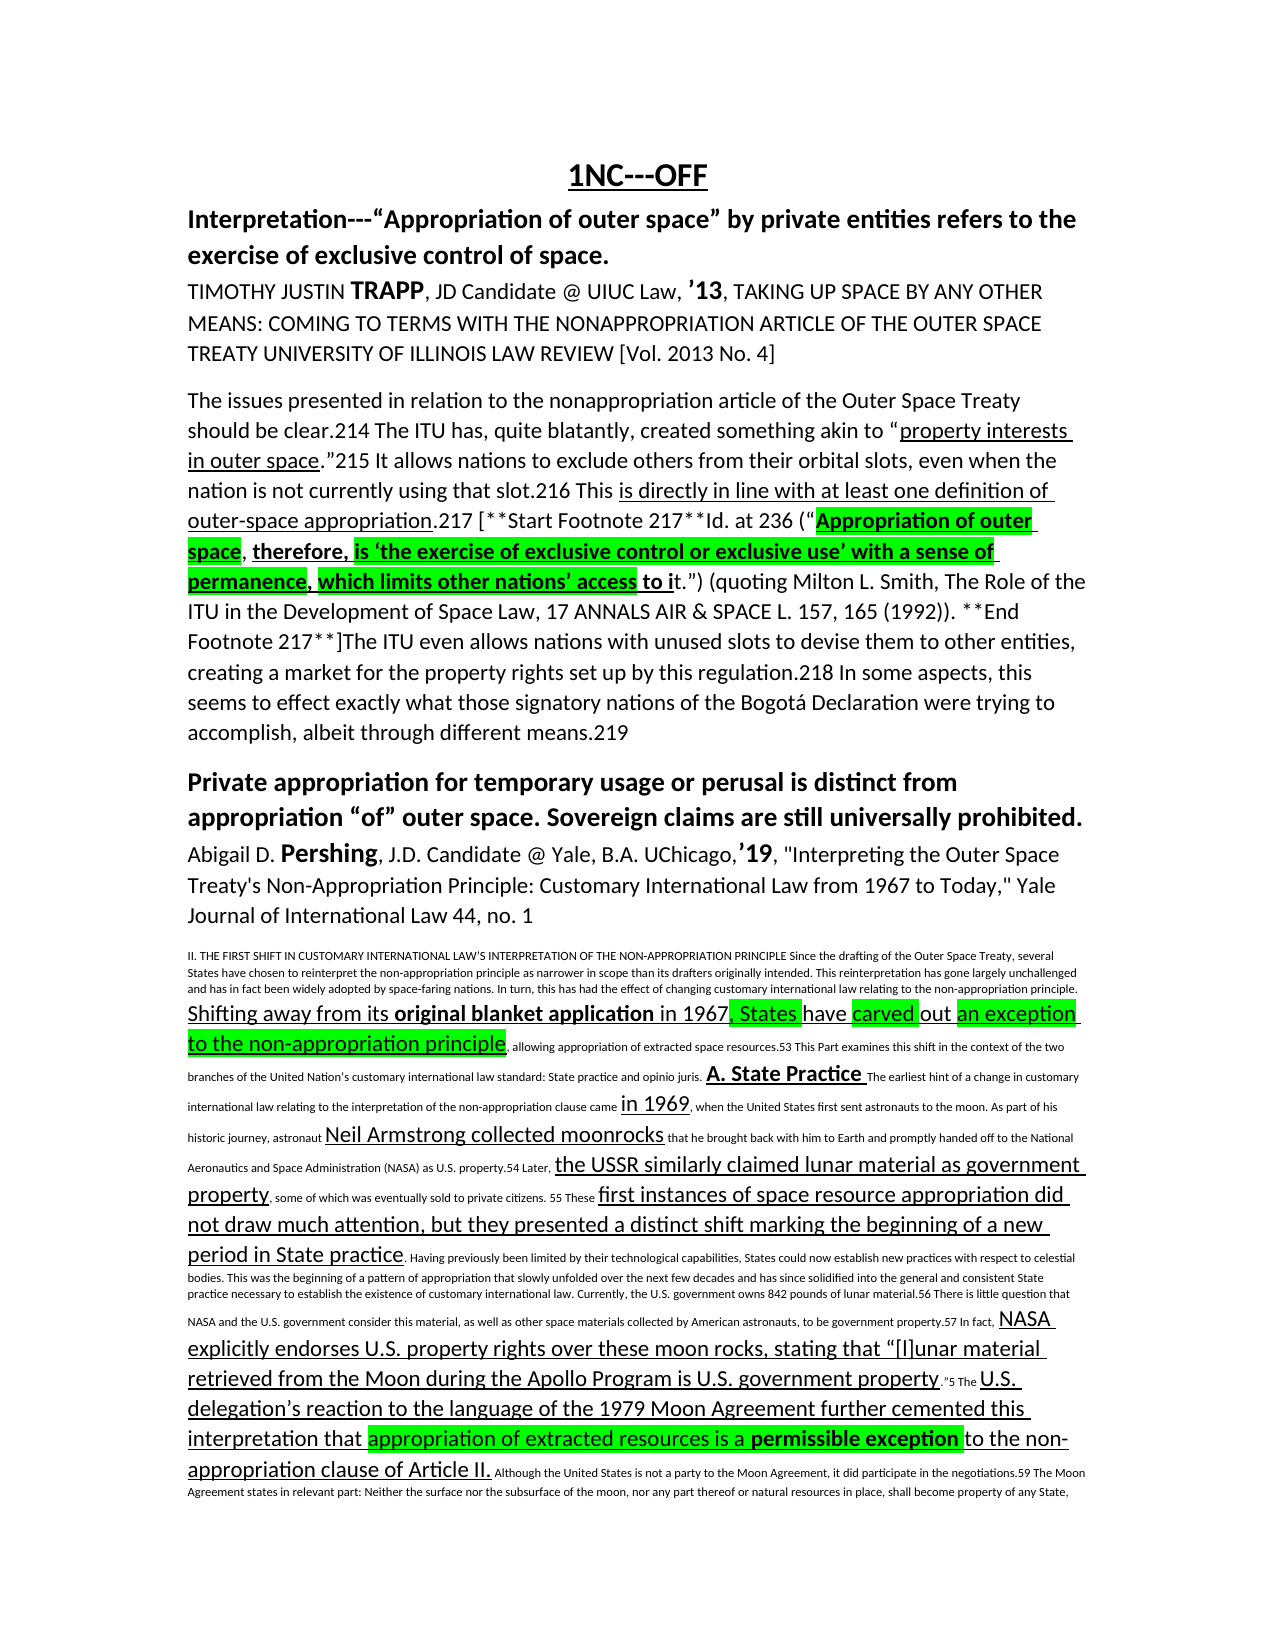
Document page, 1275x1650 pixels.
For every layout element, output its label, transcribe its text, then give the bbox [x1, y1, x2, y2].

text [187, 948, 1087, 1499]
subtitle Interpretation---“Appropriation of outer space” by private entities refers to the exercise of exclusive control of space. [187, 202, 1087, 271]
text TIMOTHY JUSTIN TRAPP, JD Candidate @ UIUC Law, ’13, TAKING UP SPACE BY ANY OTHER MEANS: COMING TO TERMS WITH THE NONAPPROPRIATION ARTICLE OF THE OUTER SPACE TREATY UNIVERSITY OF ILLINOIS LAW REVIEW [Vol. 2013 No. 4] [187, 273, 1087, 367]
subtitle 1NC---OFF [187, 154, 1087, 195]
subtitle Private appropriation for temporary usage or perusal is distinct from appropriation “of” outer space. Sovereign claims are still universally prohibited. [187, 765, 1087, 834]
text Abigail D. Pershing, J.D. Candidate @ Yale, B.A. UChicago,’19, "Interpreting the Outer Space Treaty's Non-Appropriation Principle: Customary International Law from 1967 to Today," Yale Journal of International Law 44, no. 1 [187, 836, 1087, 930]
text The issues presented in relation to the nonappropriation article of the Outer Space Treaty should be clear.214 The ITU has, quite blatantly, created something akin to “property interests in outer space.”215 It allows nations to exclude others from their orbital slots, even when the nation is not currently using that slot.216 This is directly in line with at least one definition of outer-space appropriation.217 [**Start Footnote 217**Id. at 236 (“Appropriation of outer space, therefore, is ‘the exercise of exclusive control or exclusive use’ with a sense of permanence, which limits other nations’ access to it.”) (quoting Milton L. Smith, The Role of the ITU in the Development of Space Law, 17 ANNALS AIR & SPACE L. 157, 165 (1992)). **End Footnote 217**]The ITU even allows nations with unused slots to devise them to other entities, creating a market for the property rights set up by this regulation.218 In some aspects, this seems to effect exactly what those signatory nations of the Bogotá Declaration were trying to accomplish, albeit through different means.219 [187, 386, 1087, 746]
